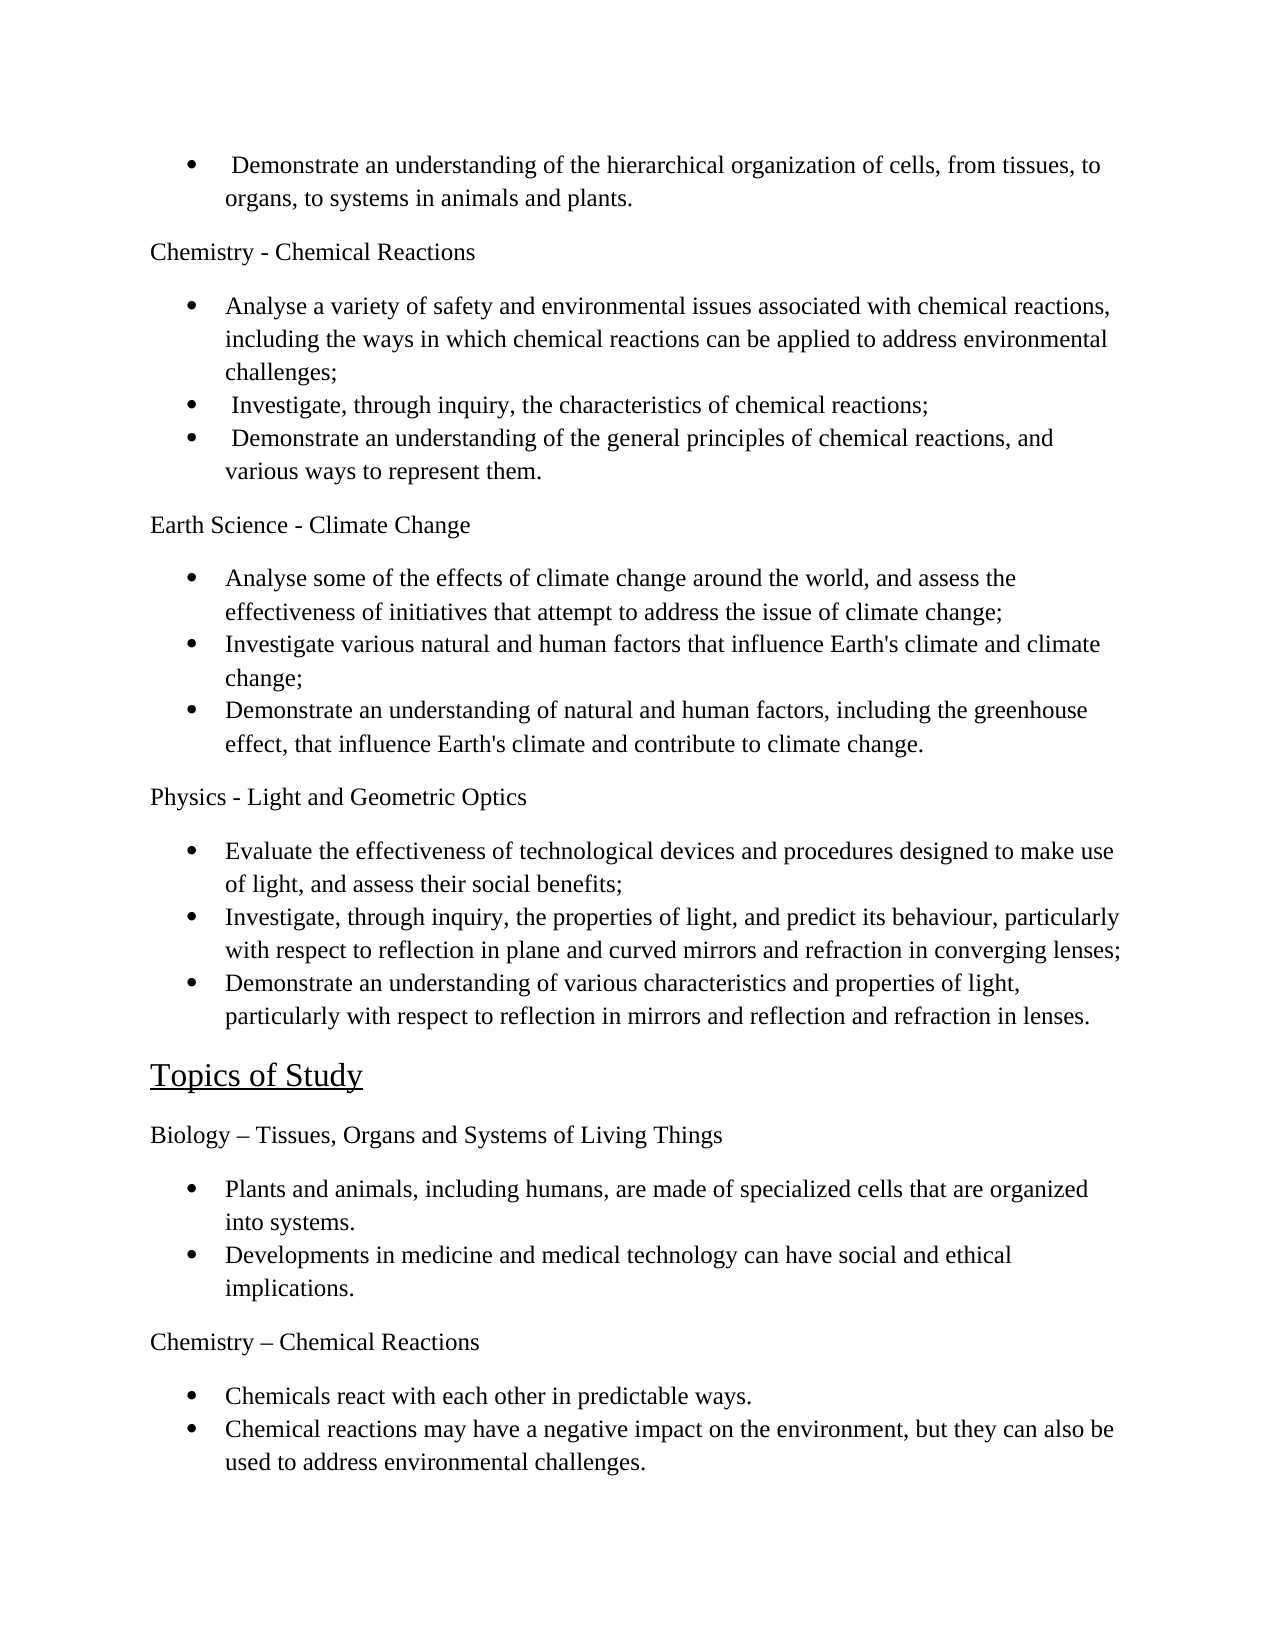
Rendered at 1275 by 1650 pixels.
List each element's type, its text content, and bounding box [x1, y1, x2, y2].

list Evaluate the effectiveness of technological devices and procedures designed to make use of light, and assess their social benefits; [187, 836, 1125, 898]
text Biology – Tissues, Organs and Systems of Living Things [150, 1120, 1125, 1149]
list Demonstrate an understanding of various characteristics and properties of light, particularly with respect to reflection in mirrors and reflection and refraction in lenses. [187, 968, 1125, 1030]
text Physics - Light and Geometric Optics [150, 782, 1125, 811]
list Investigate various natural and human factors that influence Earth's climate and climate change; [187, 629, 1125, 691]
list Demonstrate an understanding of the hierarchical organization of cells, from tissues, to organs, to systems in animals and plants. [187, 150, 1125, 212]
text Topics of Study [150, 1055, 1125, 1094]
list Chemicals react with each other in predictable ways. [187, 1381, 1125, 1409]
list Demonstrate an understanding of natural and human factors, including the greenhouse effect, that influence Earth's climate and contribute to climate change. [187, 696, 1125, 757]
text Chemistry – Chemical Reactions [150, 1327, 1125, 1356]
list Demonstrate an understanding of the general principles of chemical reactions, and various ways to represent them. [187, 423, 1125, 484]
list Investigate, through inquiry, the characteristics of chemical reactions; [187, 390, 1125, 418]
list Analyse some of the effects of climate change around the world, and assess the effectiveness of initiatives that attempt to address the issue of climate change; [187, 563, 1125, 625]
text Earth Science - Climate Change [150, 510, 1125, 538]
list Developments in medicine and medical technology can have social and ethical implications. [187, 1240, 1125, 1302]
list Investigate, through inquiry, the properties of light, and predict its behaviour, particularly with respect to reflection in plane and curved mirrors and refraction in converging lenses; [187, 902, 1125, 964]
list Plants and animals, including humans, are made of specialized cells that are organized into systems. [187, 1174, 1125, 1236]
list Chemical reactions may have a negative impact on the environment, but they can also be used to address environmental challenges. [187, 1414, 1125, 1476]
list Analyse a variety of safety and environmental issues associated with chemical reactions, including the ways in which chemical reactions can be applied to address environmental challenges; [187, 291, 1125, 386]
text Chemistry - Chemical Reactions [150, 237, 1125, 266]
